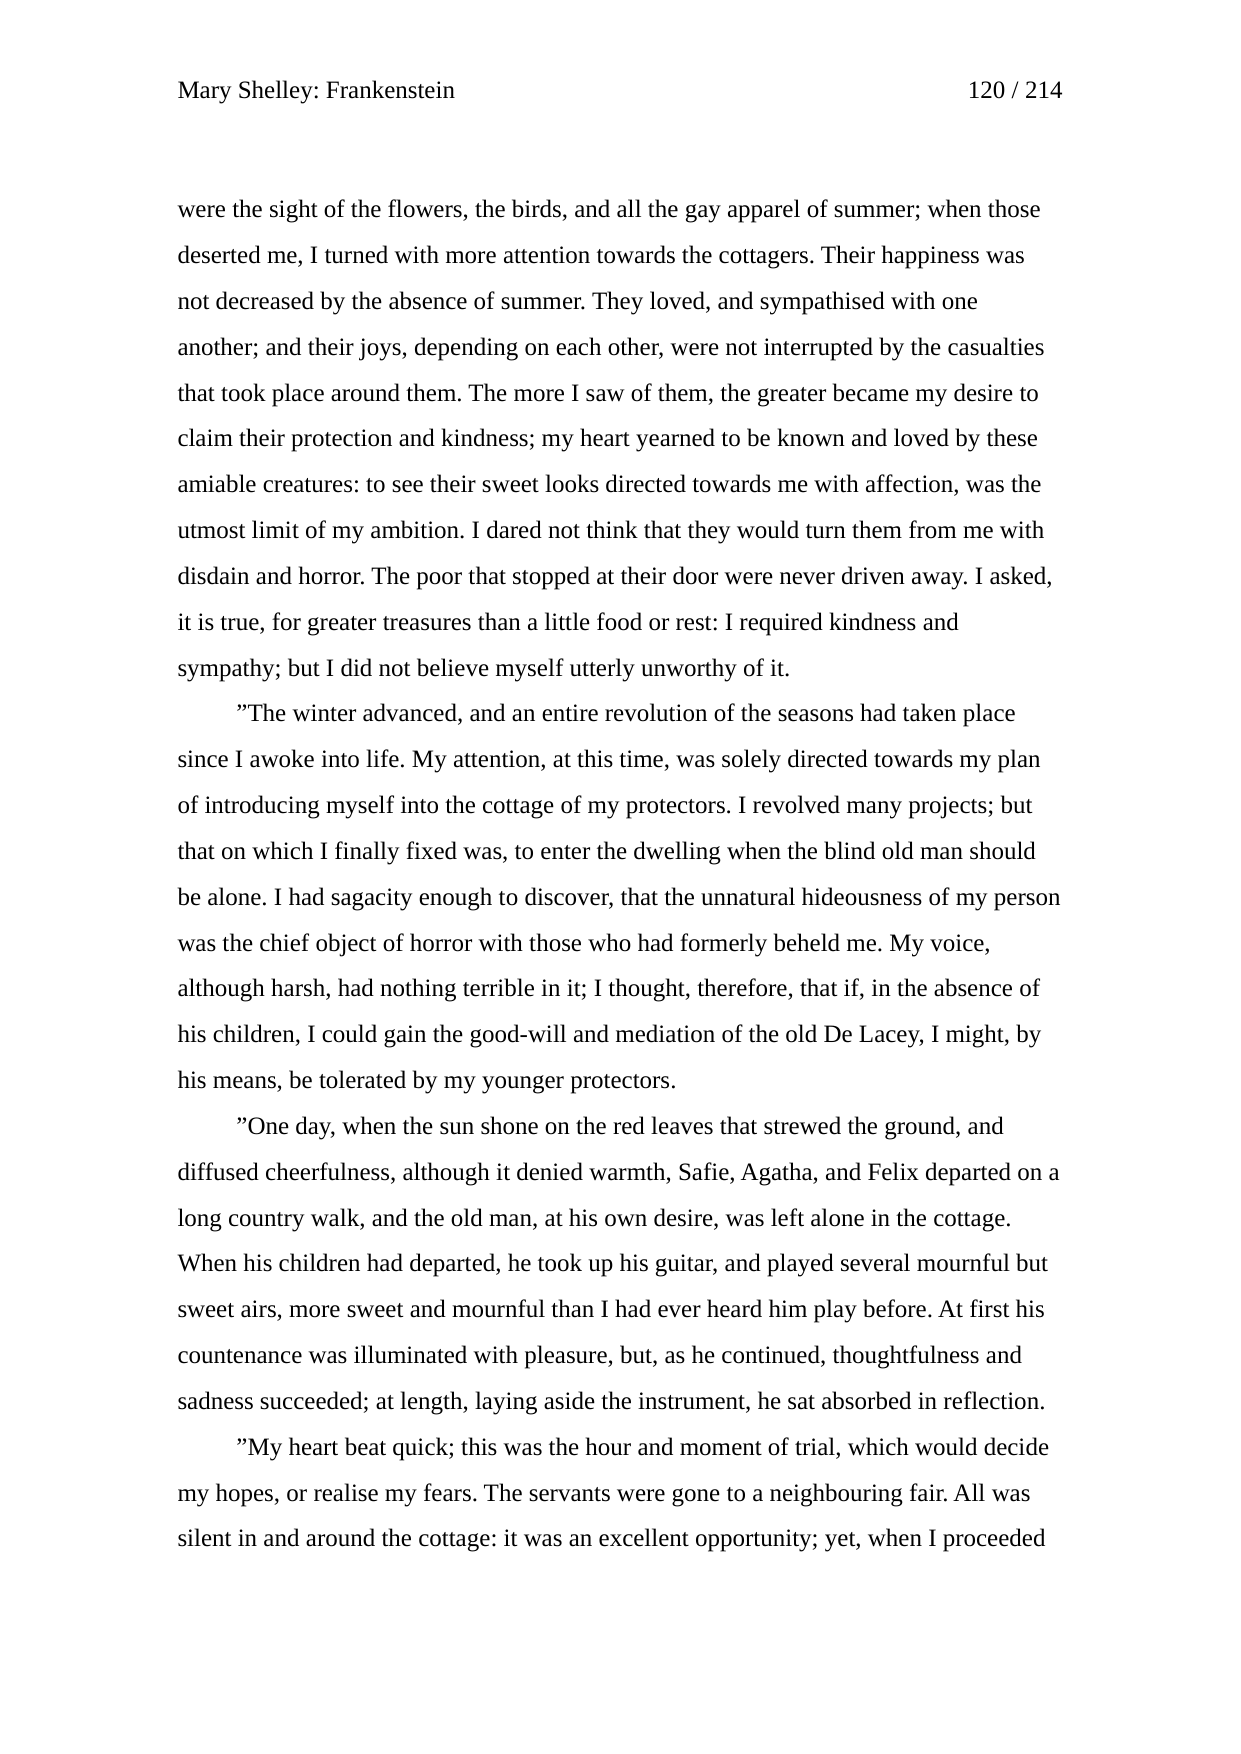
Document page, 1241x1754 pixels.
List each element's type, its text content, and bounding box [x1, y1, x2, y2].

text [177, 1415, 1063, 1552]
text ”One day, when the sun shone on the red leaves that strewed the ground, and diffused cheerfulness, although it denied warmth, Safie, Agatha, and Felix departed on a long country walk, and the old man, at his own desire, was left alone in the cottage. When his children had departed, he took up his guitar, and played several mournful but sweet airs, more sweet and mournful than I had ever heard him play before. At first his countenance was illuminated with pleasure, but, as he continued, thoughtfulness and sadness succeeded; at length, laying aside the instrument, he sat absorbed in reflection. [177, 1094, 1063, 1415]
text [177, 177, 1063, 681]
text ”The winter advanced, and an entire revolution of the seasons had taken place since I awoke into life. My attention, at this time, was solely directed towards my plan of introducing myself into the cottage of my protectors. I revolved many projects; but that on which I finally fixed was, to enter the dwelling when the blind old man should be alone. I had sagacity enough to discover, that the unnatural hideousness of my person was the chief object of horror with those who had formerly beheld me. My voice, although harsh, had nothing terrible in it; I thought, therefore, that if, in the absence of his children, I could gain the good-will and mediation of the old De Lacey, I might, by his means, be tolerated by my younger protectors. [177, 681, 1063, 1094]
